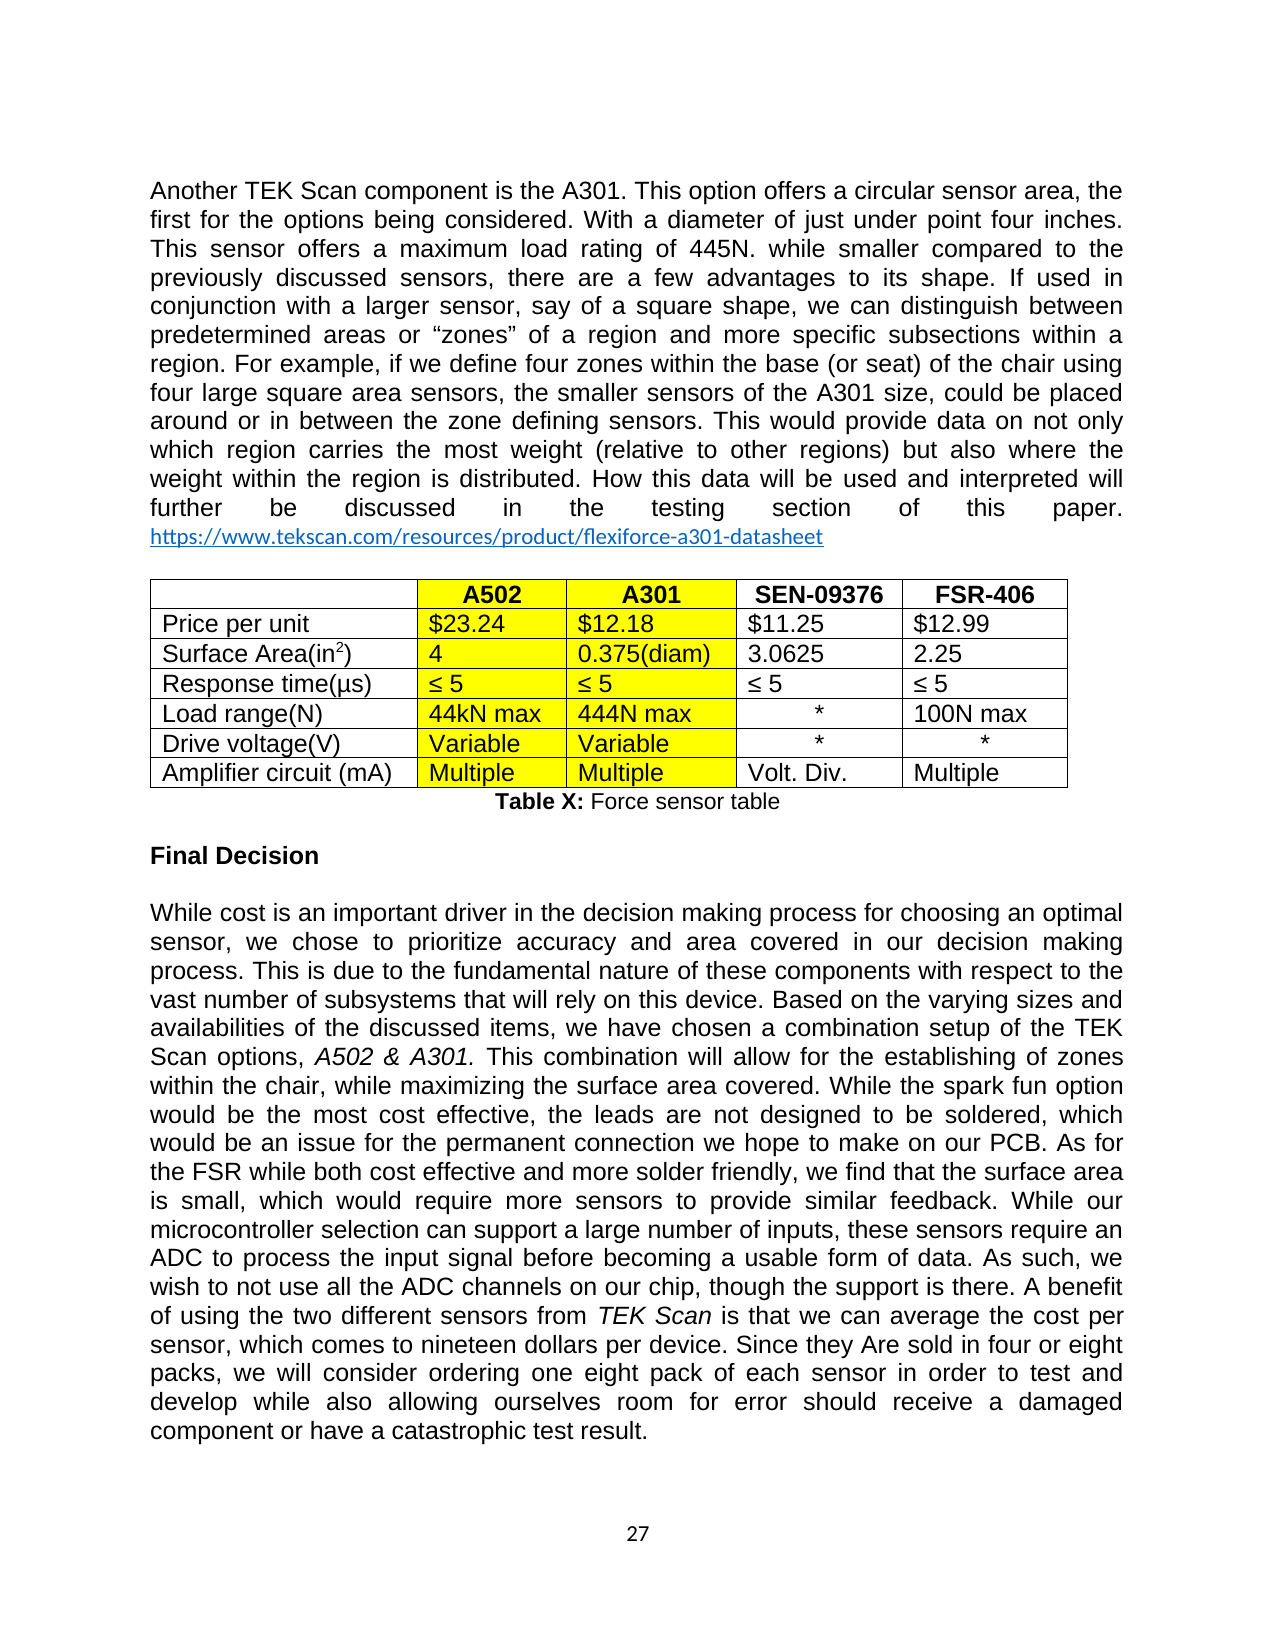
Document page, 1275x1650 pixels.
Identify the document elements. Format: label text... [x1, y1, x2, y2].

table_cell $23.24 [418, 609, 566, 638]
table_cell $12.99 [903, 609, 1067, 638]
table_cell Variable [567, 729, 736, 757]
table_cell Multiple [903, 758, 1067, 787]
table_header [151, 580, 417, 608]
table_cell * [737, 699, 902, 727]
table_cell ≤ 5 [737, 669, 902, 698]
table_header FSR-406 [903, 580, 1067, 608]
table_cell 3.0625 [737, 639, 902, 668]
table_header SEN-09376 [737, 580, 902, 608]
table_cell 4 [418, 639, 566, 668]
table_cell Price per unit [151, 609, 417, 638]
table_cell Response time(µs) [151, 669, 417, 698]
table_cell 444N max [567, 699, 736, 727]
text Another TEK Scan component is the A301. This option offers a circular sensor area, the first for the options being considered. With a diameter of just under point four inches. This sensor offers a maximum load rating of 445N. while smaller compared to the previously discussed sensors, there are a few advantages to its shape. If used in conjunction with a larger sensor, say of a square shape, we can distinguish between predetermined areas or “zones” of a region and more specific subsections within a region. For example, if we define four zones within the base (or seat) of the chair using four large square area sensors, the smaller sensors of the A301 size, could be placed around or in between the zone defining sensors. This would provide data on not only which region carries the most weight (relative to other regions) but also where the weight within the region is distributed. How this data will be used and interpreted will further be discussed in the testing section of this paper. https://www.tekscan.com/resources/product/flexiforce-a301-datasheet [150, 176, 1125, 550]
table_cell 44kN max [418, 699, 566, 727]
table_cell Multiple [418, 758, 566, 787]
table_cell Drive voltage(V) [151, 729, 417, 757]
table_cell Variable [418, 729, 566, 757]
text Final Decision [150, 814, 1125, 869]
table_cell Surface Area(in2) [151, 639, 417, 668]
text Table X: Force sensor table [150, 788, 1125, 814]
table_header A301 [567, 580, 736, 608]
table_cell 0.375(diam) [567, 639, 736, 668]
table_cell 100N max [903, 699, 1067, 727]
table_cell ≤ 5 [567, 669, 736, 698]
table_cell 2.25 [903, 639, 1067, 668]
table_cell Load range(N) [151, 699, 417, 727]
table_cell ≤ 5 [903, 669, 1067, 698]
table_cell Volt. Div. [737, 758, 902, 787]
table_cell * [737, 729, 902, 757]
table_cell Amplifier circuit (mA) [151, 758, 417, 787]
table_header A502 [418, 580, 566, 608]
table_cell $11.25 [737, 609, 902, 638]
text While cost is an important driver in the decision making process for choosing an optimal sensor, we chose to prioritize accuracy and area covered in our decision making process. This is due to the fundamental nature of these components with respect to the vast number of subsystems that will rely on this device. Based on the varying sizes and availabilities of the discussed items, we have chosen a combination setup of the TEK Scan options, A502 & A301. This combination will allow for the establishing of zones within the chair, while maximizing the surface area covered. While the spark fun option would be the most cost effective, the leads are not designed to be soldered, which would be an issue for the permanent connection we hope to make on our PCB. As for the FSR while both cost effective and more solder friendly, we find that the surface area is small, which would require more sensors to provide similar feedback. While our microcontroller selection can support a large number of inputs, these sensors require an ADC to process the input signal before becoming a usable form of data. As such, we wish to not use all the ADC channels on our chip, though the support is there. A benefit of using the two different sensors from TEK Scan is that we can average the cost per sensor, which comes to nineteen dollars per device. Since they Are sold in four or eight packs, we will consider ordering one eight pack of each sensor in order to test and develop while also allowing ourselves room for error should receive a damaged component or have a catastrophic test result. [150, 898, 1125, 1444]
table_cell Multiple [567, 758, 736, 787]
table_cell * [903, 729, 1067, 757]
table_cell $12.18 [567, 609, 736, 638]
table_cell ≤ 5 [418, 669, 566, 698]
